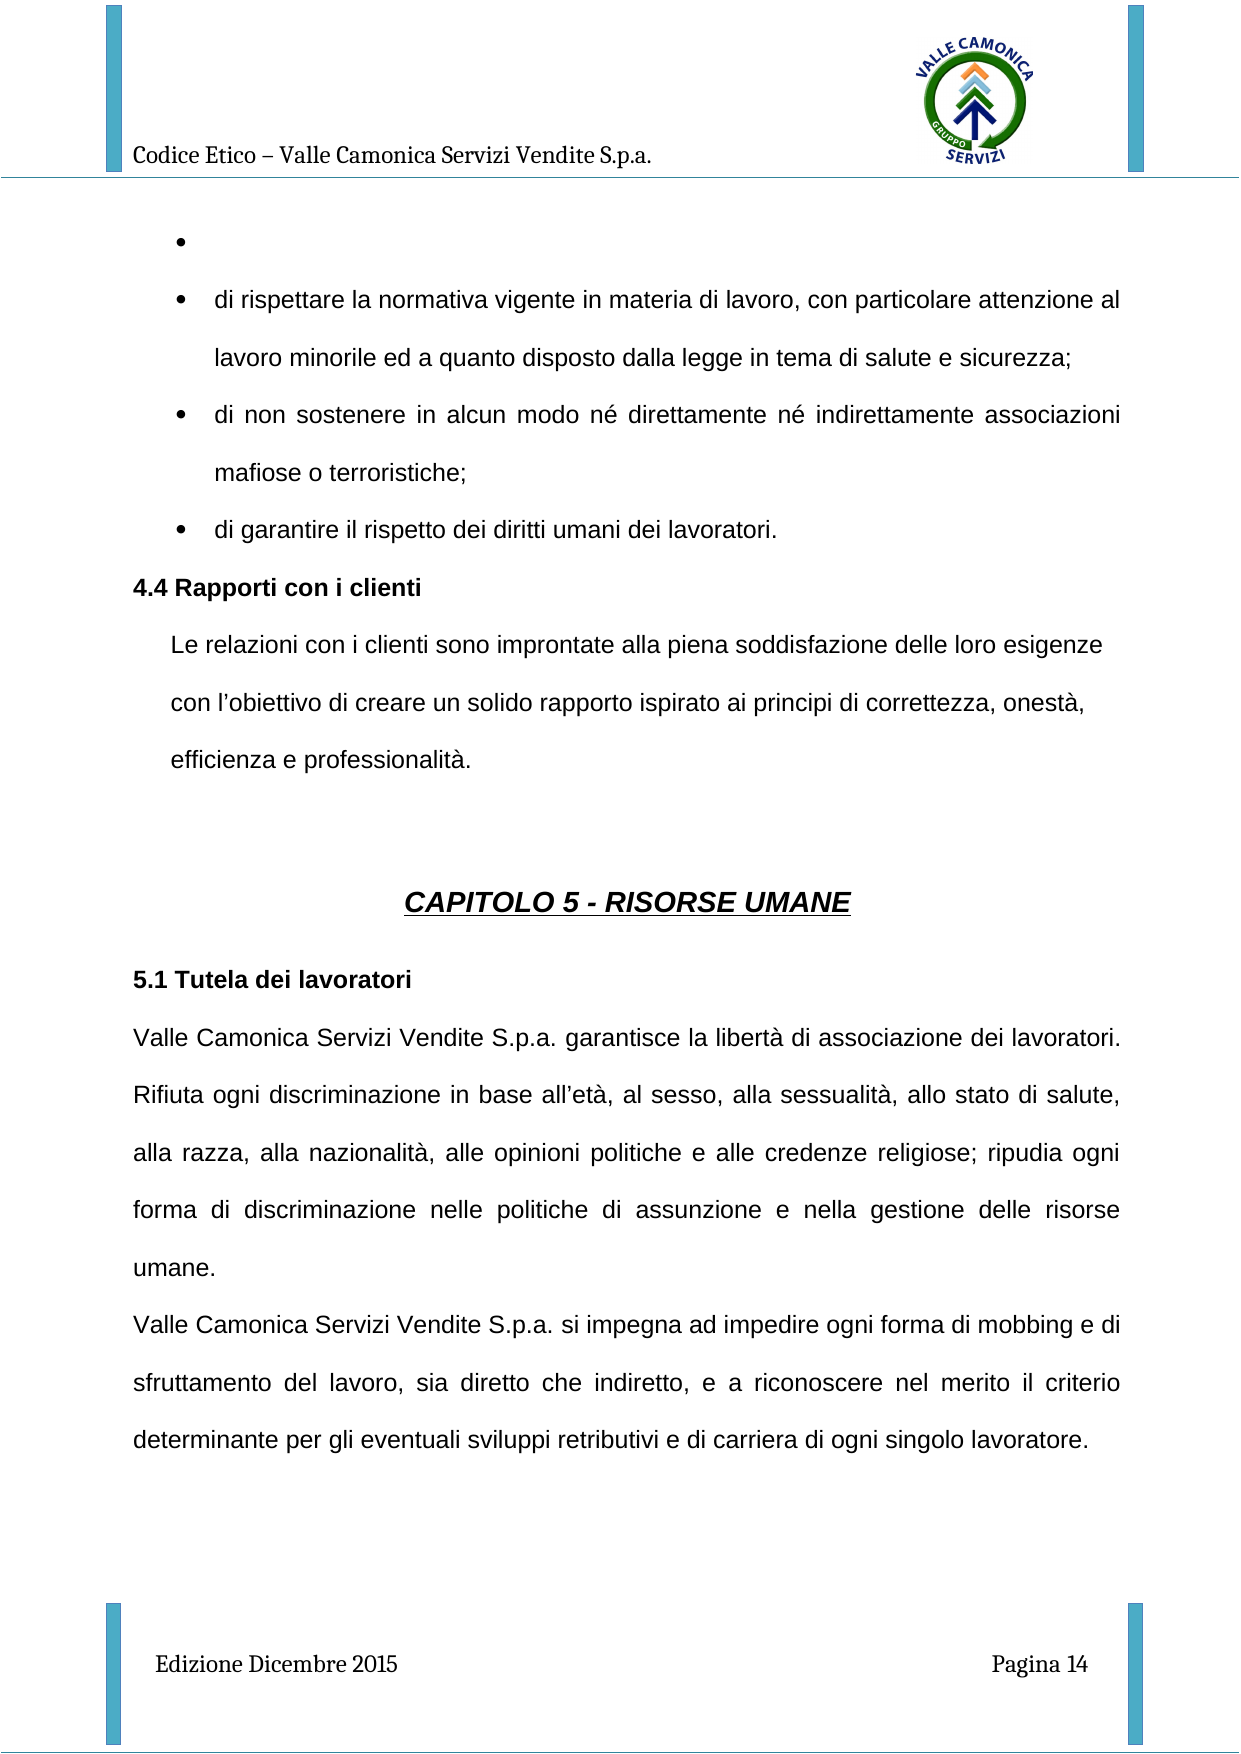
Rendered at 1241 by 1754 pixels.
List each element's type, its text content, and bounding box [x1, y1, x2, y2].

list di non sostenere in alcun modo né direttamente né indirettamente associazioni mafiose o terroristiche; [177, 400, 1122, 487]
text Le relazioni con i clienti sono improntate alla piena soddisfazione delle loro esigenze con l’obiettivo di creare un solido rapporto ispirato ai principi di correttezza, onestà, efficienza e professionalità. [170, 631, 1122, 774]
text Valle Camonica Servizi Vendite S.p.a. garantisce la libertà di associazione dei lavoratori. Rifiuta ogni discriminazione in base all’età, al sesso, alla sessualità, allo stato di salute, alla razza, alla nazionalità, alle opinioni politiche e alle credenze religiose; ripudia ogni forma di discriminazione nelle politiche di assunzione e nella gestione delle risorse umane. [133, 1022, 1122, 1281]
text 5.1 Tutela dei lavoratori [133, 965, 1122, 994]
list di rispettare la normativa vigente in materia di lavoro, con particolare attenzione al lavoro minorile ed a quanto disposto dalla legge in tema di salute e sicurezza; [177, 285, 1122, 371]
list di garantire il rispetto dei diritti umani dei lavoratori. [177, 515, 1122, 544]
text Valle Camonica Servizi Vendite S.p.a. si impegna ad impedire ogni forma di mobbing e di sfruttamento del lavoro, sia diretto che indiretto, e a riconoscere nel merito il criterio determinante per gli eventuali sviluppi retributivi e di carriera di ogni singolo lavoratore. [133, 1310, 1122, 1454]
text 4.4 Rapporti con i clienti [133, 573, 1122, 602]
subtitle Capitolo 5 - Risorse Umane [133, 886, 1122, 919]
